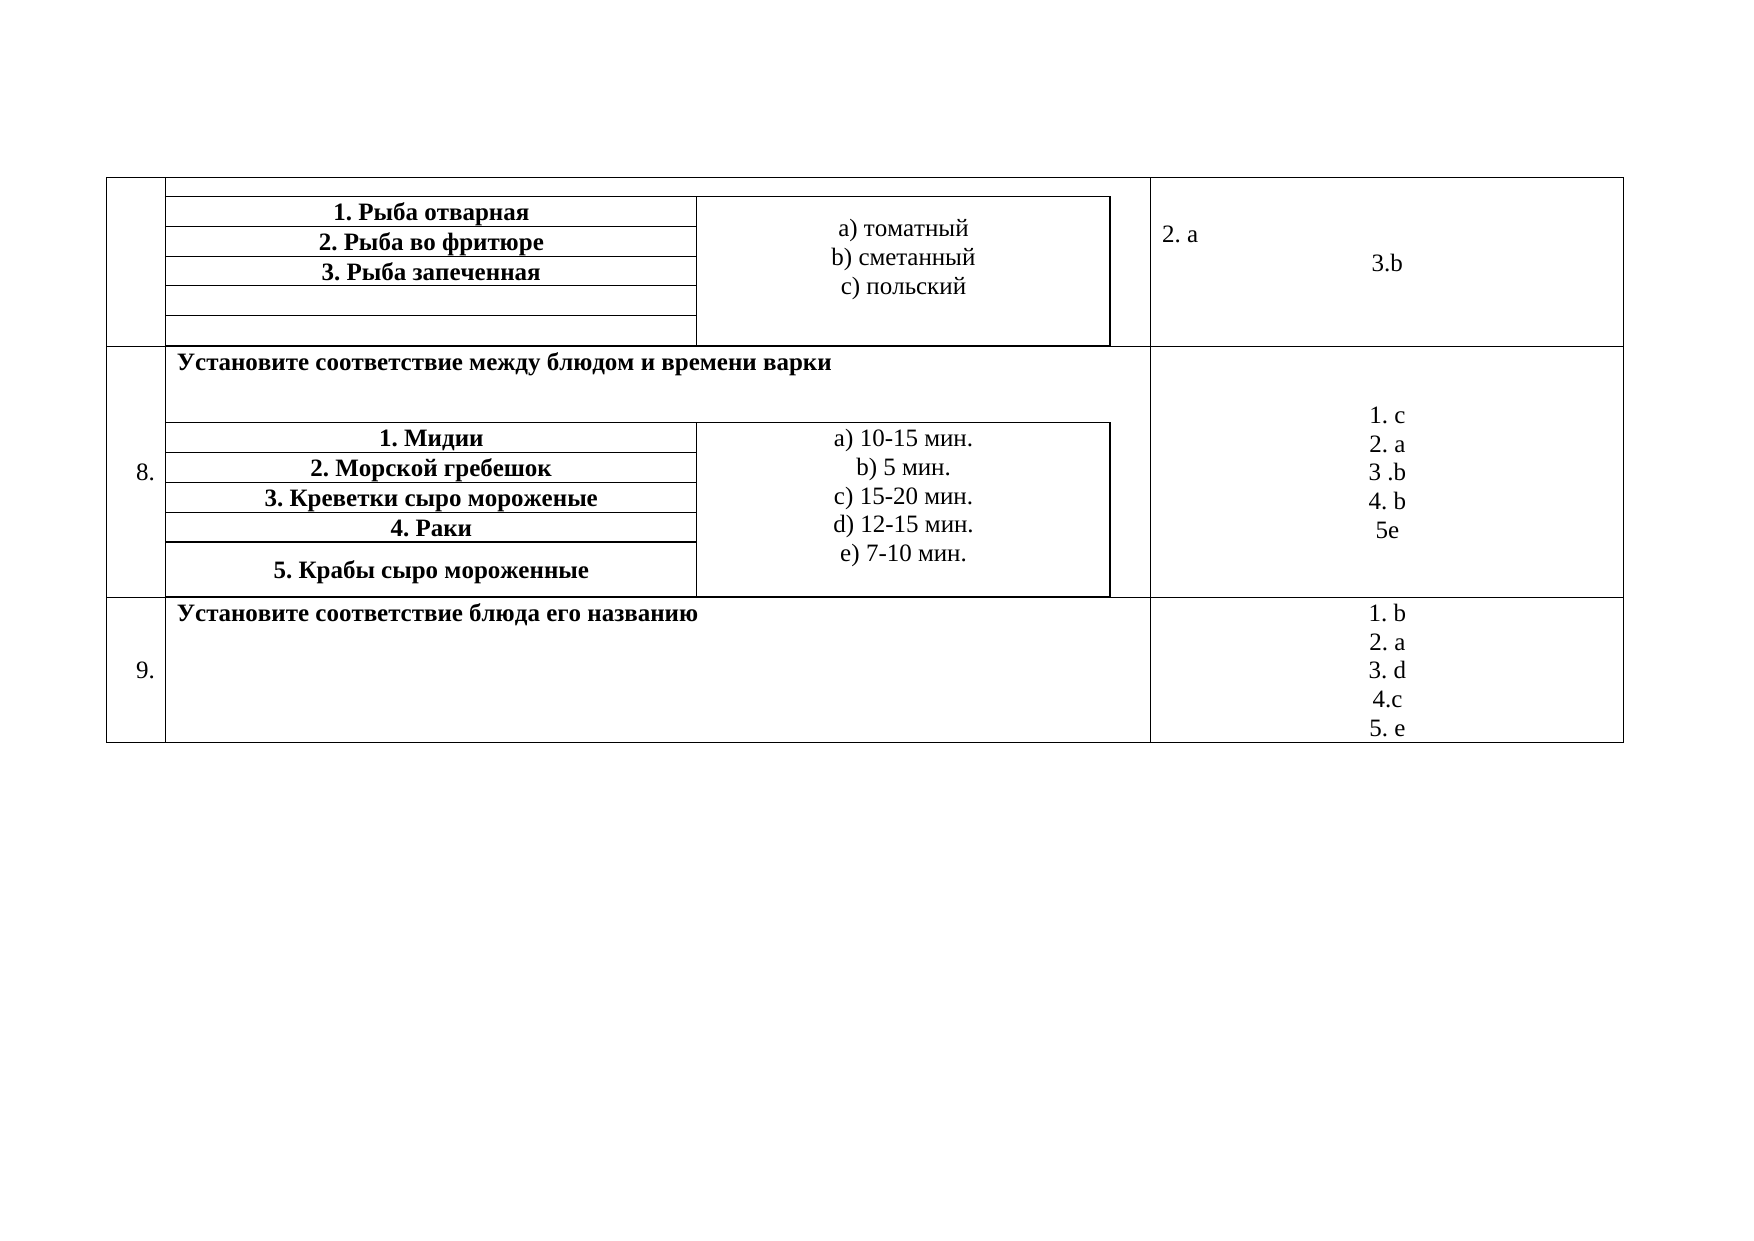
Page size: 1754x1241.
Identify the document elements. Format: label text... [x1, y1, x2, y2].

table_cell [107, 598, 165, 742]
table_cell Установите соответствие между блюдом и времени варки [166, 347, 1150, 597]
table_cell [107, 347, 165, 597]
table_cell 1. b 2. а 3. d 4.с 5. е [1151, 598, 1623, 742]
table_cell Установите соответствие блюда его названию [166, 598, 1150, 742]
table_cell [166, 178, 1150, 346]
table_cell [107, 178, 165, 346]
table_cell 1. е 2. а 3.b [1151, 178, 1623, 346]
table_cell 1. с 2. а 3 .b 4. b 5e [1151, 347, 1623, 597]
